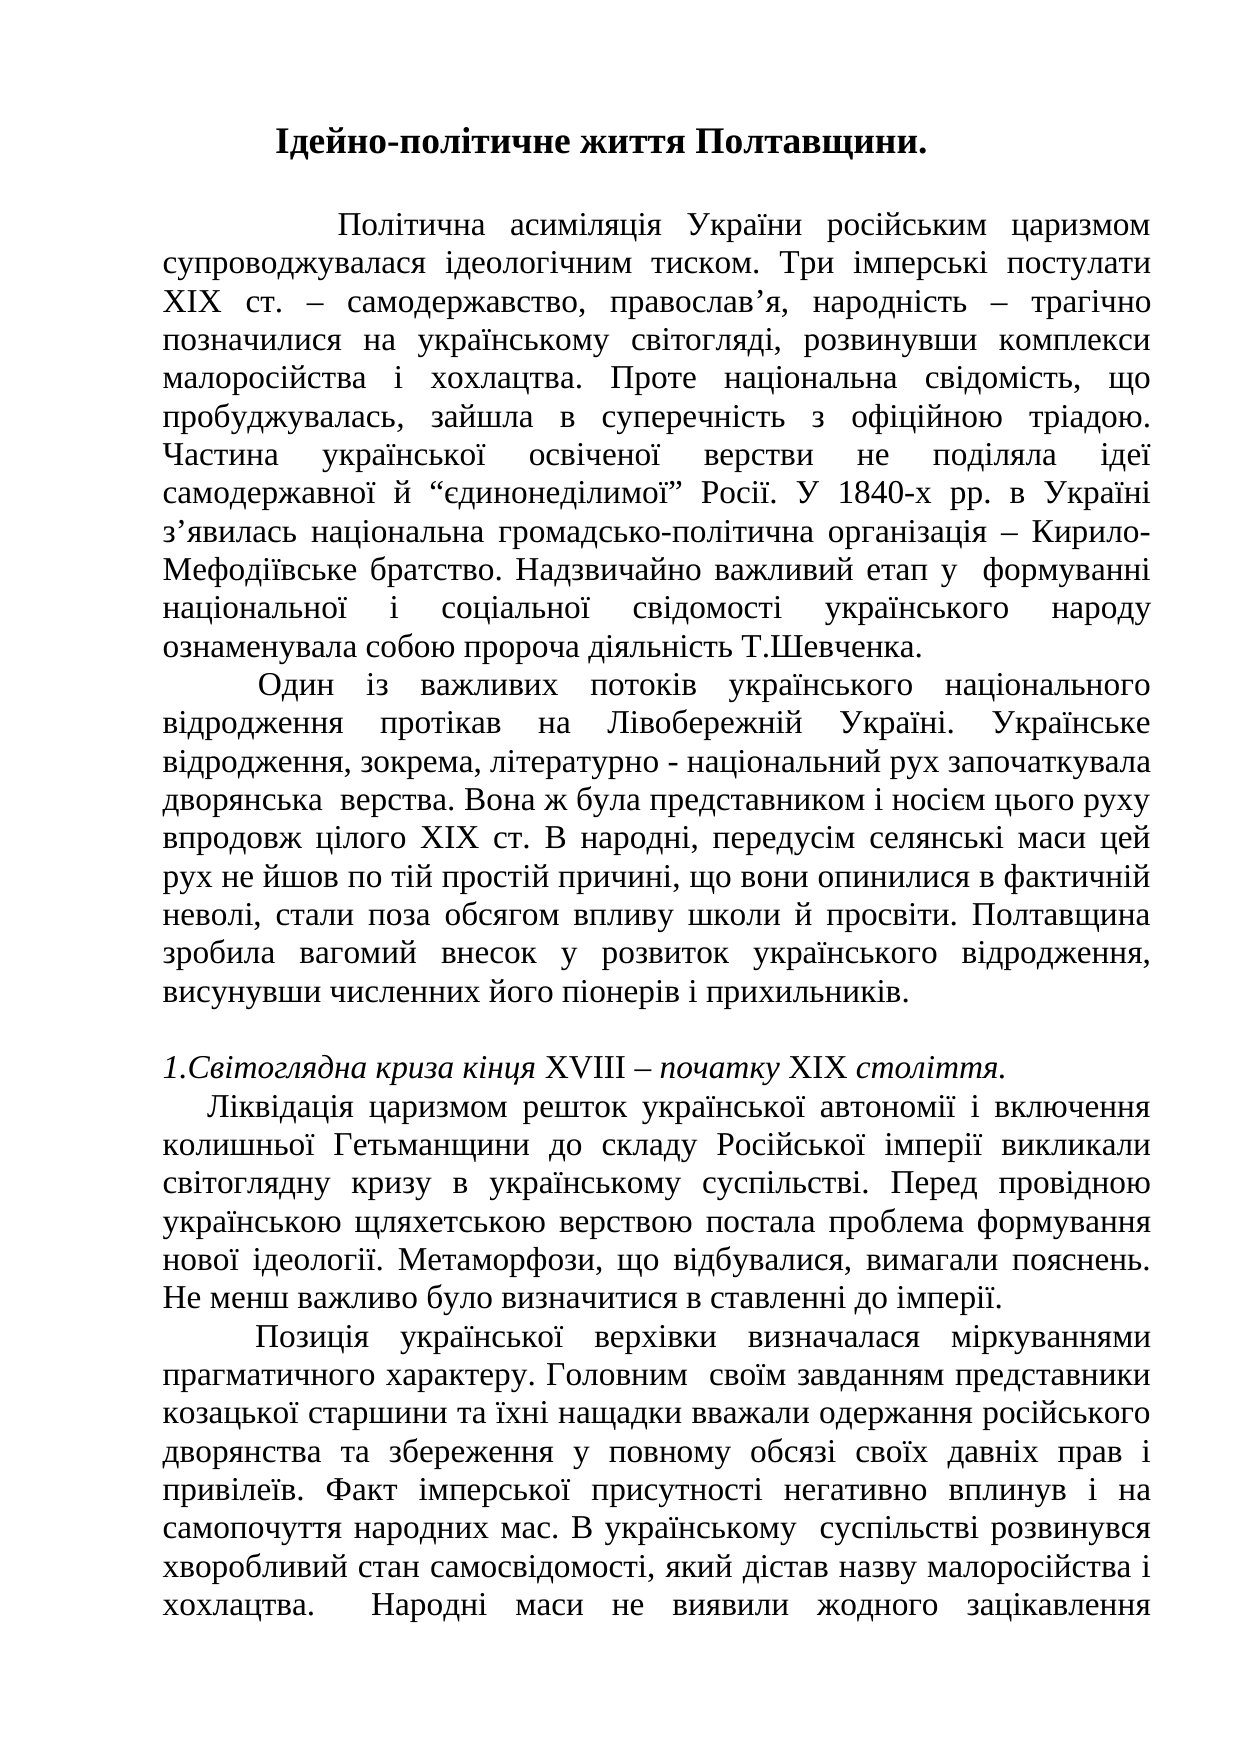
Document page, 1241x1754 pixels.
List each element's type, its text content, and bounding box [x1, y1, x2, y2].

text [162, 1316, 1152, 1623]
text Ліквідація царизмом решток української автономії і включення колишньої Гетьманщини до складу Російської імперії викликали світоглядну кризу в українському суспільстві. Перед провідною українською щляхетською верствою постала проблема формування нової ідеології. Метаморфози, що відбувалися, вимагали пояснень. Не менш важливо було визначитися в ставленні до імперії. [162, 1086, 1152, 1316]
text 1.Світоглядна криза кінця ХVІІІ – початку ХІХ століття. [162, 1048, 1152, 1086]
text Політична асиміляція України російським царизмом супроводжувалася ідеологічним тиском. Три імперські постулати ХІХ ст. – самодержавство, православ’я, народність – трагічно позначилися на українському світогляді, розвинувши комплекси малоросійства і хохлацтва. Проте національна свідомість, що пробуджувалась, зайшла в суперечність з офіційною тріадою. Частина української освіченої верстви не поділяла ідеї самодержавної й “єдинонеділимої” Росії. У 1840-х рр. в Україні з’явилась національна громадсько-політична організація – Кирило-Мефодіївське братство. Надзвичайно важливий етап у формуванні національної і соціальної свідомості українського народу ознаменувала собою пророча діяльність Т.Шевченка. [162, 204, 1152, 664]
text Ідейно-політичне життя Полтавщини. [162, 118, 1202, 161]
text Один із важливих потоків українського національного відродження протікав на Лівобережній Україні. Українське відродження, зокрема, літературно - національний рух започаткувала дворянська верства. Вона ж була представником і носієм цього руху впродовж цілого ХІХ ст. В народні, передусім селянські маси цей рух не йшов по тій простій причині, що вони опинилися в фактичній неволі, стали поза обсягом впливу школи й просвіти. Полтавщина зробила вагомий внесок у розвиток українського відродження, висунувши численних його піонерів і прихильників. [162, 664, 1152, 1009]
